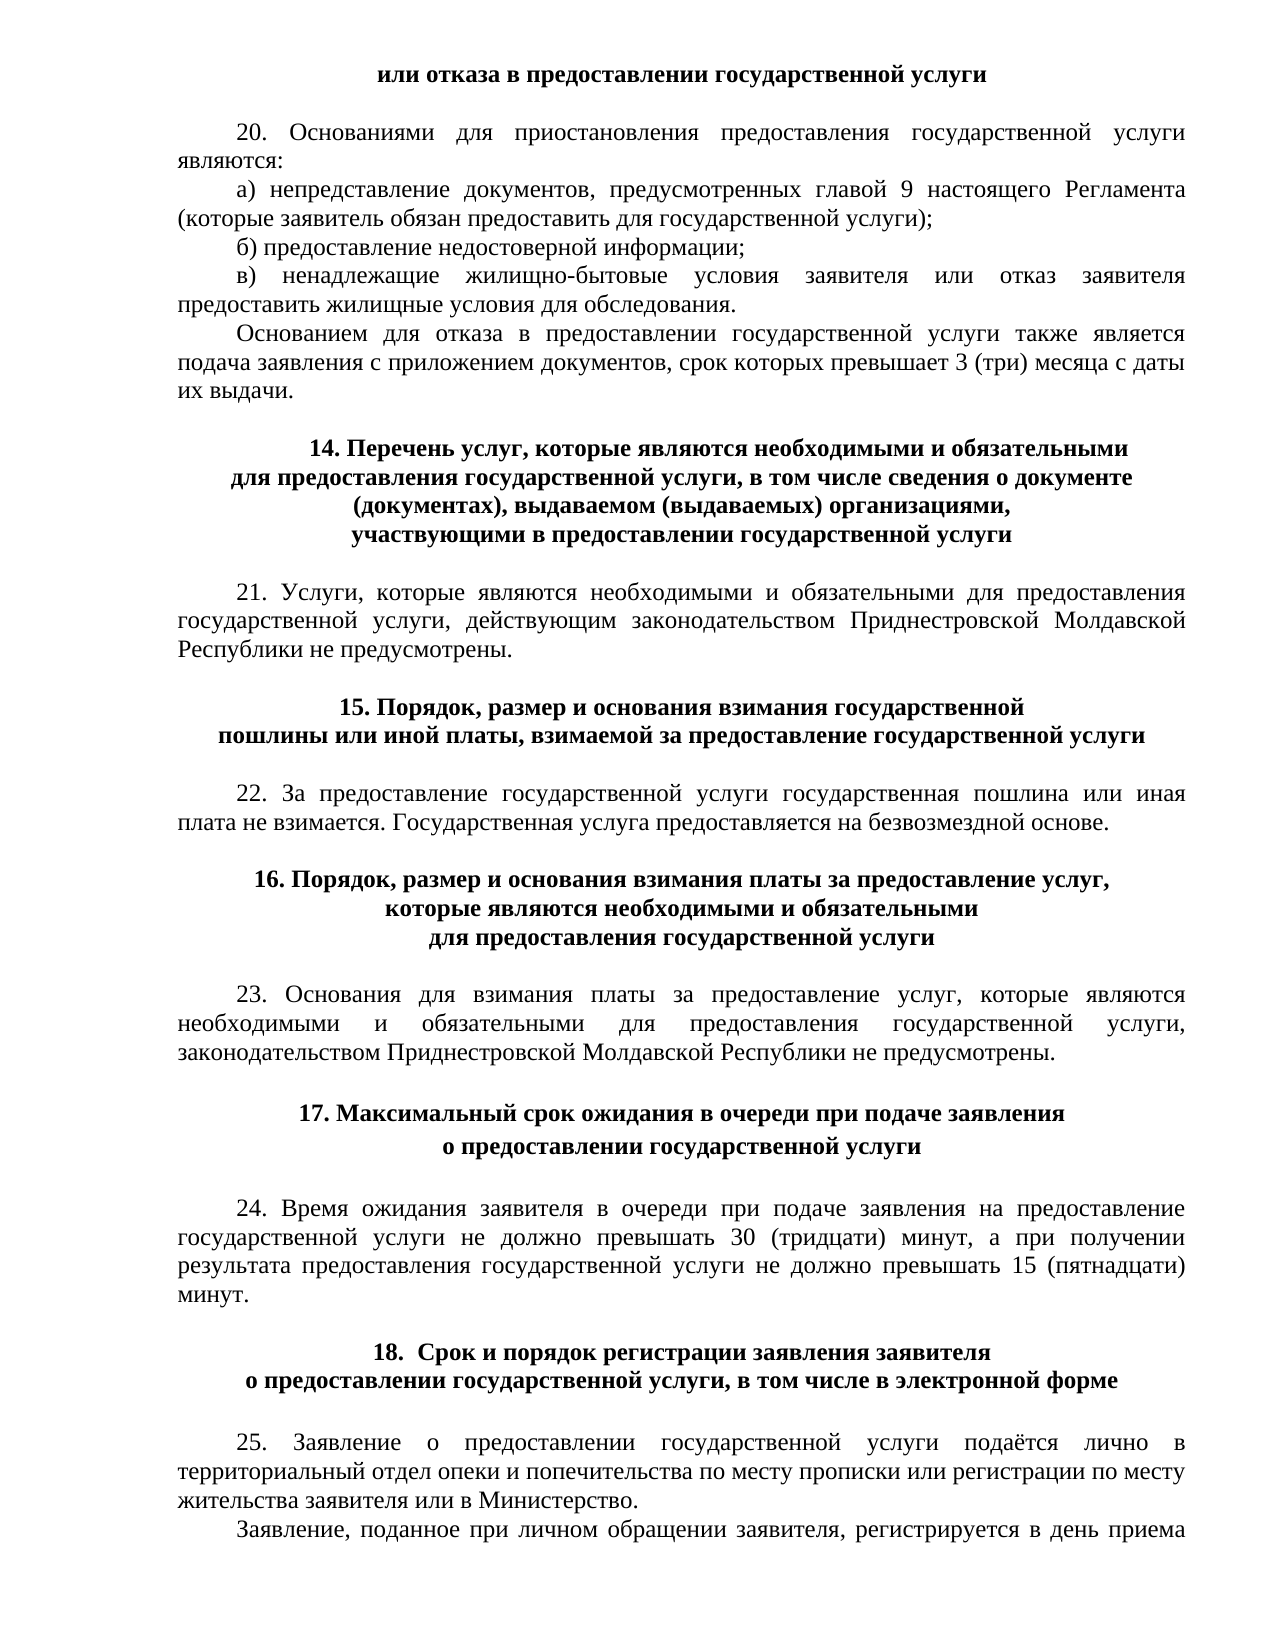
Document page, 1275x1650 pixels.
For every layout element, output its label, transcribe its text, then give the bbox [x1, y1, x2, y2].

text 24. Время ожидания заявителя в очереди при подаче заявления на предоставление государственной услуги не должно превышать 30 (тридцати) минут, а при получении результата предоставления государственной услуги не должно превышать 15 (пятнадцати) минут. [177, 1193, 1186, 1308]
text 16. Порядок, размер и основания взимания платы за предоставление услуг, [177, 864, 1186, 893]
text о предоставлении государственной услуги [177, 1131, 1186, 1160]
text для предоставления государственной услуги, в том числе сведения о документе (документах), выдаваемом (выдаваемых) организациями, [177, 462, 1186, 519]
text 14. Перечень услуг, которые являются необходимыми и обязательными [251, 433, 1186, 462]
text которые являются необходимыми и обязательными [177, 893, 1186, 922]
text Основанием для отказа в предоставлении государственной услуги также является подача заявления с приложением документов, срок которых превышает 3 (три) месяца с даты их выдачи. [177, 318, 1186, 404]
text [177, 1514, 1186, 1542]
text 25. Заявление о предоставлении государственной услуги подаётся лично в территориальный отдел опеки и попечительства по месту прописки или регистрации по месту жительства заявителя или в Министерство. [177, 1427, 1186, 1514]
list Срок и порядок регистрации заявления заявителя [177, 1337, 1186, 1366]
text 17. Максимальный срок ожидания в очереди при подаче заявления [177, 1098, 1186, 1127]
text 22. За предоставление государственной услуги государственная пошлина или иная плата не взимается. Государственная услуга предоставляется на безвозмездной основе. [177, 778, 1186, 835]
text 20. Основаниями для приостановления предоставления государственной услуги являются: [177, 117, 1186, 174]
text 23. Основания для взимания платы за предоставление услуг, которые являются необходимыми и обязательными для предоставления государственной услуги, законодательством Приднестровской Молдавской Республики не предусмотрены. [177, 979, 1186, 1065]
text в) ненадлежащие жилищно-бытовые условия заявителя или отказ заявителя предоставить жилищные условия для обследования. [177, 260, 1186, 318]
text а) непредставление документов, предусмотренных главой 9 настоящего Регламента (которые заявитель обязан предоставить для государственной услуги); [177, 174, 1186, 232]
text 15. Порядок, размер и основания взимания государственной [177, 692, 1186, 720]
text участвующими в предоставлении государственной услуги [177, 519, 1186, 548]
text б) предоставление недостоверной информации; [177, 232, 1186, 260]
text о предоставлении государственной услуги, в том числе в электронной форме [177, 1366, 1186, 1394]
text пошлины или иной платы, взимаемой за предоставление государственной услуги [177, 720, 1186, 749]
text или отказа в предоставлении государственной услуги [177, 59, 1186, 88]
text 21. Услуги, которые являются необходимыми и обязательными для предоставления государственной услуги, действующим законодательством Приднестровской Молдавской Республики не предусмотрены. [177, 577, 1187, 663]
text для предоставления государственной услуги [177, 922, 1186, 950]
